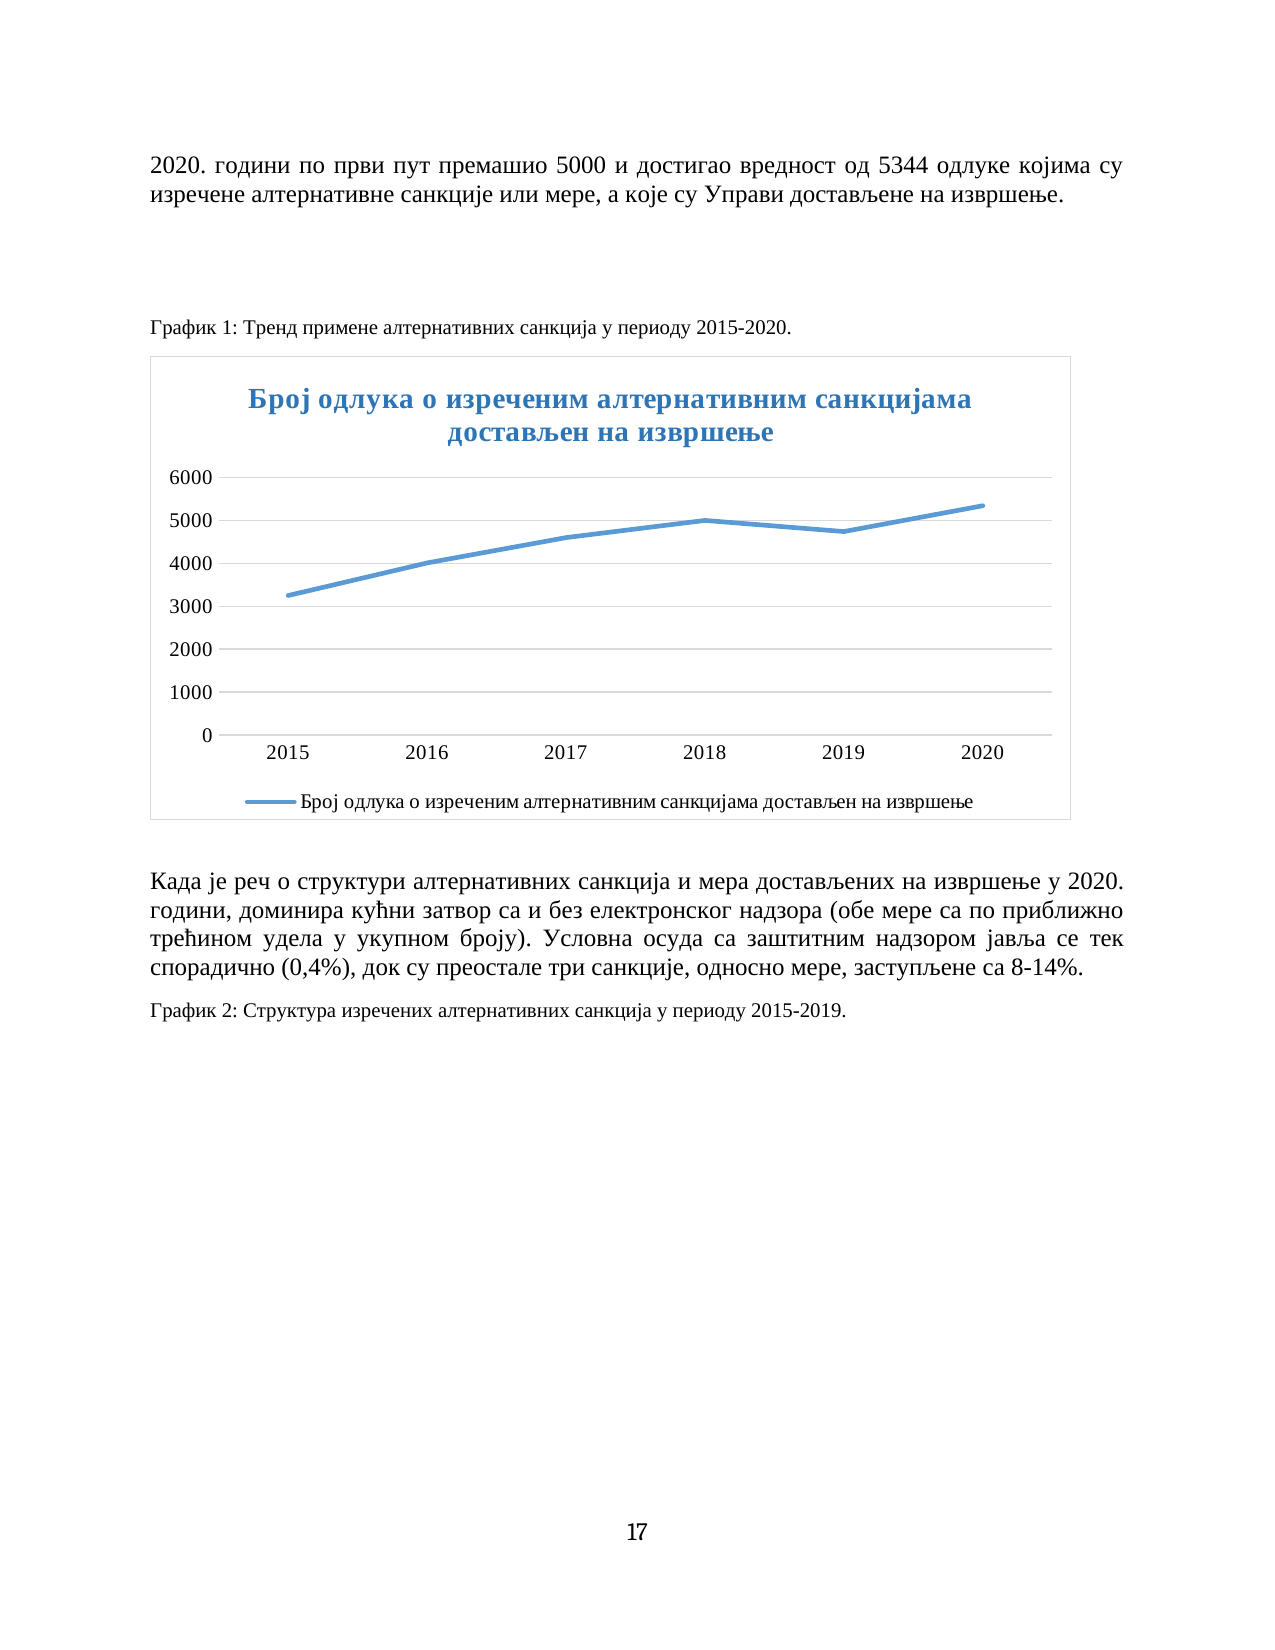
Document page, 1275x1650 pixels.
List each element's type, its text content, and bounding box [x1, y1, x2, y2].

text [150, 150, 1125, 207]
text График 2: Структура изречених алтернативних санкција у периоду 2015-2019. [150, 998, 1125, 1022]
text Када је реч о структури алтернативних санкција и мера достављених на извршење у 2020. години, доминира кућни затвор са и без електронског надзора (обе мере са по приближно трећином удела у укупном броју). Условна осуда са заштитним надзором јавља се тек спорадично (0,4%), док су преостале три санкције, односно мере, заступљене са 8-14%. [150, 866, 1125, 981]
text График 1: Тренд примене алтернативних санкција у периоду 2015-2020. [150, 315, 1125, 339]
